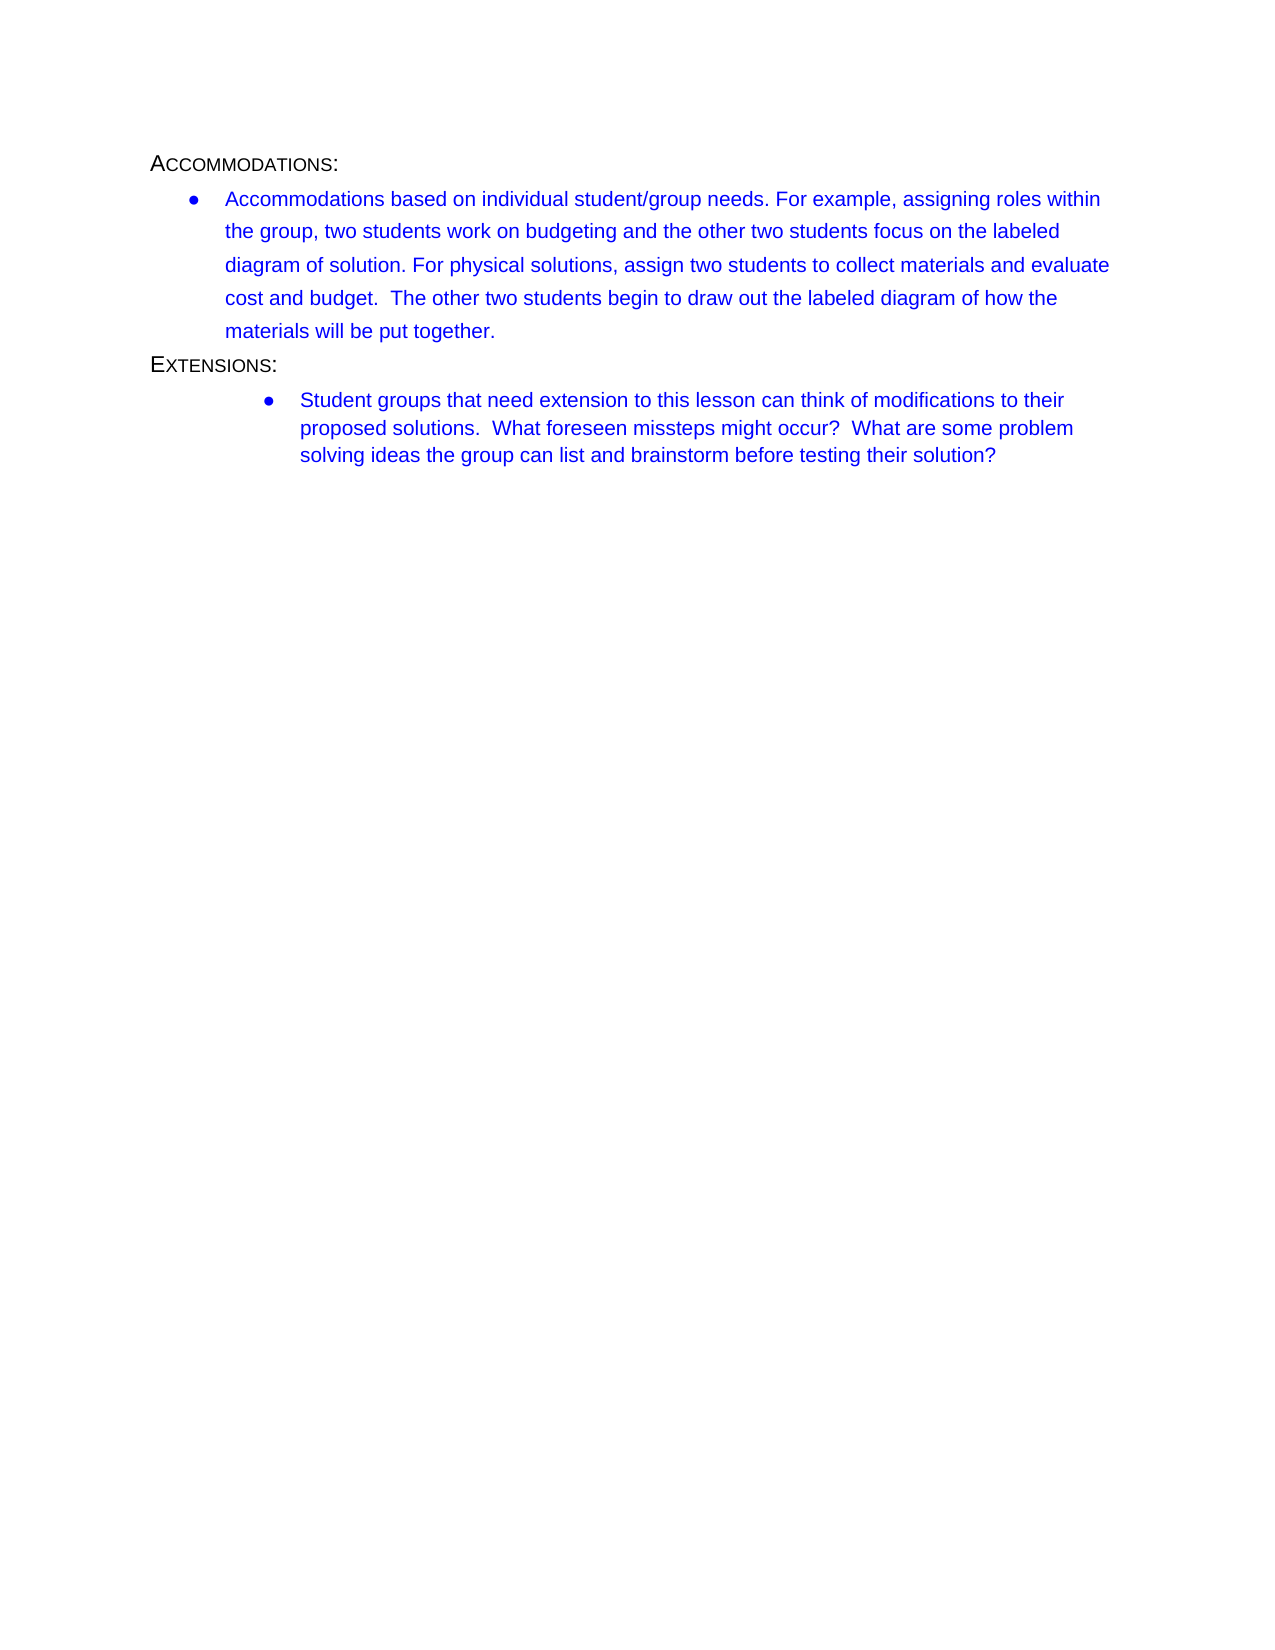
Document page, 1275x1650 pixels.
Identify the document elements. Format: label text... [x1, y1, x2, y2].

text Accommodations: [150, 150, 1125, 176]
text Extensions: [150, 351, 1125, 378]
list Accommodations based on individual student/group needs. For example, assigning roles within the group, two students work on budgeting and the other two students focus on the labeled diagram of solution. For physical solutions, assign two students to collect materials and evaluate cost and budget. The other two students begin to draw out the labeled diagram of how the materials will be put together. [187, 186, 1125, 342]
list Student groups that need extension to this lesson can think of modifications to their proposed solutions. What foreseen missteps might occur? What are some problem solving ideas the group can list and brainstorm before testing their solution? [262, 388, 1125, 467]
